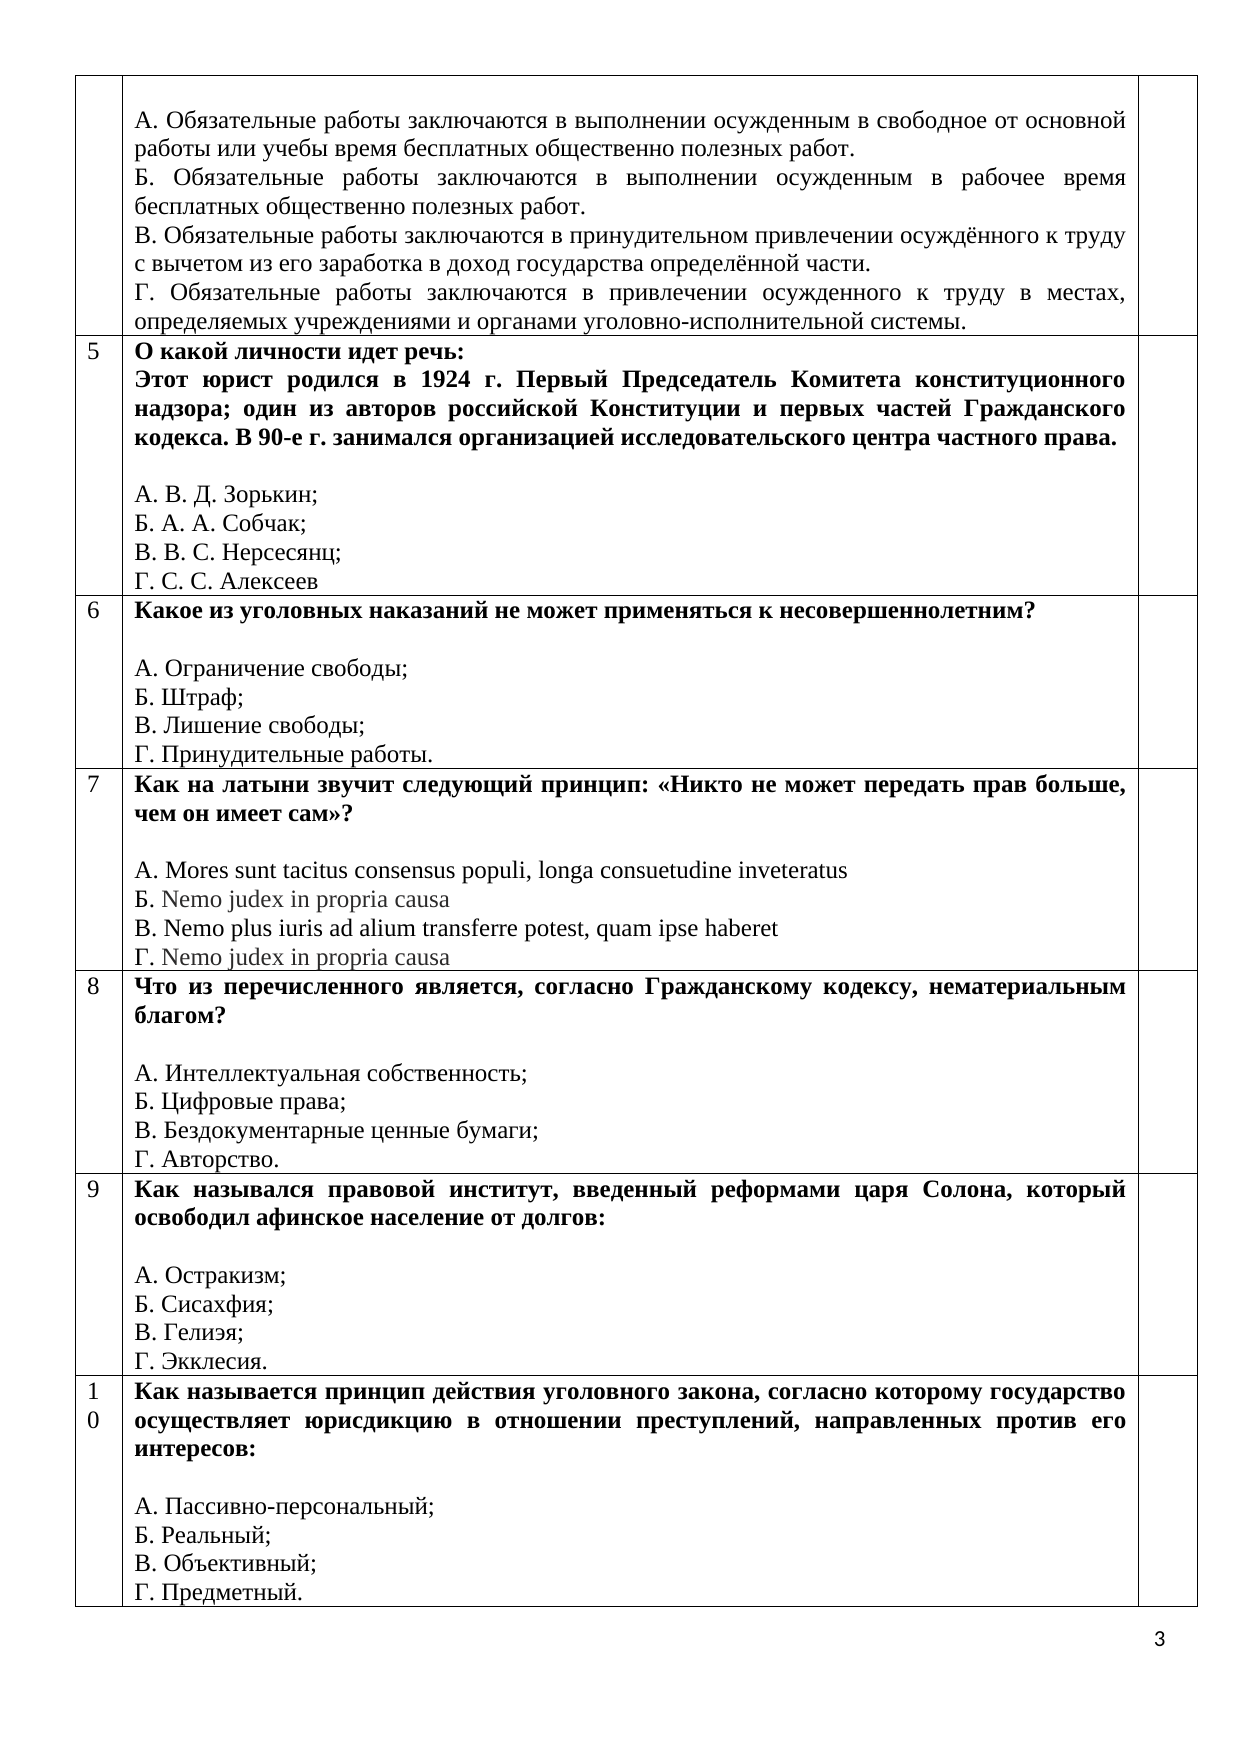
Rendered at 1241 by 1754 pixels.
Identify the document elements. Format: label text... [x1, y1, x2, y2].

table_cell [1139, 971, 1197, 1173]
table_cell [1139, 769, 1197, 970]
table_cell [1139, 596, 1197, 768]
table_cell Как назывался правовой институт, введенный реформами царя Солона, который освободил афинское население от долгов: А. Остракизм; Б. Сисахфия; В. Гелиэя; Г. Экклесия. [123, 1174, 1138, 1375]
table_cell Как на латыни звучит следующий принцип: «Никто не может передать прав больше, чем он имеет сам»? А. Mores sunt tacitus consensus populi, longa consuetudine inveteratus Б. Nemo judex in propria causa В. Nemo plus iuris ad alium transferre potest, quam ipse haberet Г. Nemo judex in propria causa [123, 769, 1138, 970]
table_cell 10 [76, 1376, 122, 1606]
table_cell 7 [76, 769, 122, 970]
table_cell 4 [76, 76, 122, 335]
table_cell [1139, 76, 1197, 335]
table_cell 8 [76, 971, 122, 1173]
table_cell 5 [76, 336, 122, 594]
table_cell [123, 76, 1138, 335]
table_cell [1139, 336, 1197, 594]
table_cell О какой личности идет речь: Этот юрист родился в 1924 г. Первый Председатель Комитета конституционного надзора; один из авторов российской Конституции и первых частей Гражданского кодекса. В 90-е г. занимался организацией исследовательского центра частного права. А. В. Д. Зорькин; Б. А. А. Собчак; В. В. С. Нерсесянц; Г. С. С. Алексеев [123, 336, 1138, 594]
table_cell Какое из уголовных наказаний не может применяться к несовершеннолетним? А. Ограничение свободы; Б. Штраф; В. Лишение свободы; Г. Принудительные работы. [123, 596, 1138, 768]
table_cell 6 [76, 596, 122, 768]
table_cell Как называется принцип действия уголовного закона, согласно которому государство осуществляет юрисдикцию в отношении преступлений, направленных против его интересов: А. Пассивно-персональный; Б. Реальный; В. Объективный; Г. Предметный. [123, 1376, 1138, 1606]
table_cell [1139, 1174, 1197, 1375]
table_cell [1139, 1376, 1197, 1606]
table_cell Что из перечисленного является, согласно Гражданскому кодексу, нематериальным благом? А. Интеллектуальная собственность; Б. Цифровые права; В. Бездокументарные ценные бумаги; Г. Авторство. [123, 971, 1138, 1173]
table_cell 9 [76, 1174, 122, 1375]
